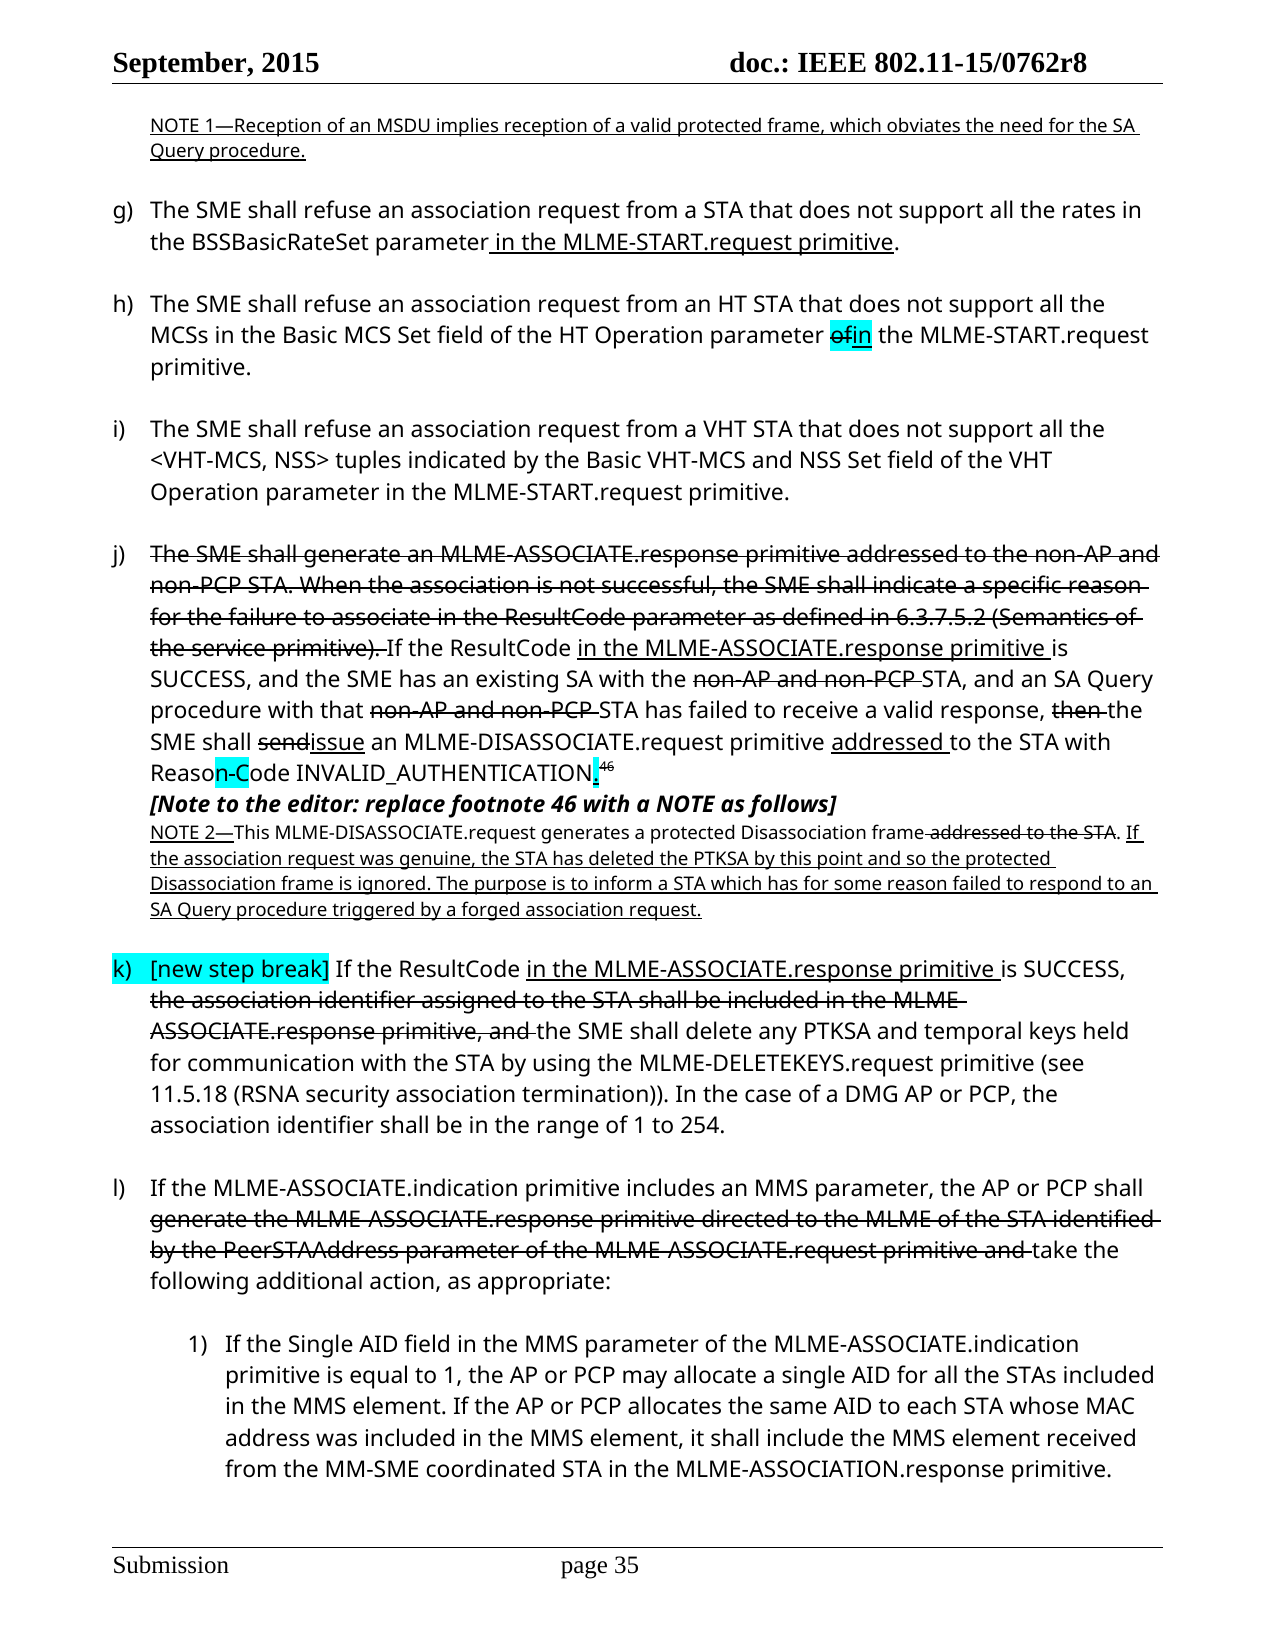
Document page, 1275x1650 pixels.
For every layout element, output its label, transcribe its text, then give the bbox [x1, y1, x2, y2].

text NOTE 1—Reception of an MSDU implies reception of a valid protected frame, which obviates the need for the SA Query procedure. [150, 112, 1163, 163]
list The SME shall refuse an association request from a STA that does not support all the rates in the BSSBasicRateSet parameter in the MLME-START.request primitive. [112, 194, 1163, 257]
list If the Single AID field in the MMS parameter of the MLME-ASSOCIATE.indication primitive is equal to 1, the AP or PCP may allocate a single AID for all the STAs included in the MMS element. If the AP or PCP allocates the same AID to each STA whose MAC address was included in the MMS element, it shall include the MMS element received from the MM-SME coordinated STA in the MLME-ASSOCIATION.response primitive. [187, 1328, 1163, 1484]
list The SME shall refuse an association request from a VHT STA that does not support all the <VHT-MCS, NSS> tuples indicated by the Basic VHT-MCS and NSS Set field of the VHT Operation parameter in the MLME-START.request primitive. [112, 413, 1163, 507]
list [Note to the editor: replace footnote 46 with a NOTE as follows] [150, 788, 1163, 819]
list [new step break] If the ResultCode in the MLME-ASSOCIATE.response primitive is SUCCESS, the association identifier assigned to the STA shall be included in the MLME-ASSOCIATE.response primitive, and the SME shall delete any PTKSA and temporal keys held for communication with the STA by using the MLME-DELETEKEYS.request primitive (see 11.5.18 (RSNA security association termination)). In the case of a DMG AP or PCP, the association identifier shall be in the range of 1 to 254. [112, 953, 1163, 1140]
list If the MLME-ASSOCIATE.indication primitive includes an MMS parameter, the AP or PCP shall generate the MLME-ASSOCIATE.response primitive directed to the MLME of the STA identified by the PeerSTAAddress parameter of the MLME-ASSOCIATE.request primitive and take the following additional action, as appropriate: [112, 1172, 1163, 1297]
list The SME shall refuse an association request from an HT STA that does not support all the MCSs in the Basic MCS Set field of the HT Operation parameter ofin the MLME-START.request primitive. [112, 288, 1163, 382]
text NOTE 2—This MLME-DISASSOCIATE.request generates a protected Disassociation frame addressed to the STA. If the association request was genuine, the STA has deleted the PTKSA by this point and so the protected Disassociation frame is ignored. The purpose is to inform a STA which has for some reason failed to respond to an SA Query procedure triggered by a forged association request. [150, 819, 1163, 922]
list The SME shall generate an MLME-ASSOCIATE.response primitive addressed to the non-AP and non-PCP STA. When the association is not successful, the SME shall indicate a specific reason for the failure to associate in the ResultCode parameter as defined in 6.3.7.5.2 (Semantics of the service primitive). If the ResultCode in the MLME-ASSOCIATE.response primitive is SUCCESS, and the SME has an existing SA with the non-AP and non-PCP STA, and an SA Query procedure with that non-AP and non-PCP STA has failed to receive a valid response, then the SME shall sendissue an MLME-DISASSOCIATE.request primitive addressed to the STA with Reason Code INVALID_AUTHENTICATION.46 [112, 538, 1163, 788]
